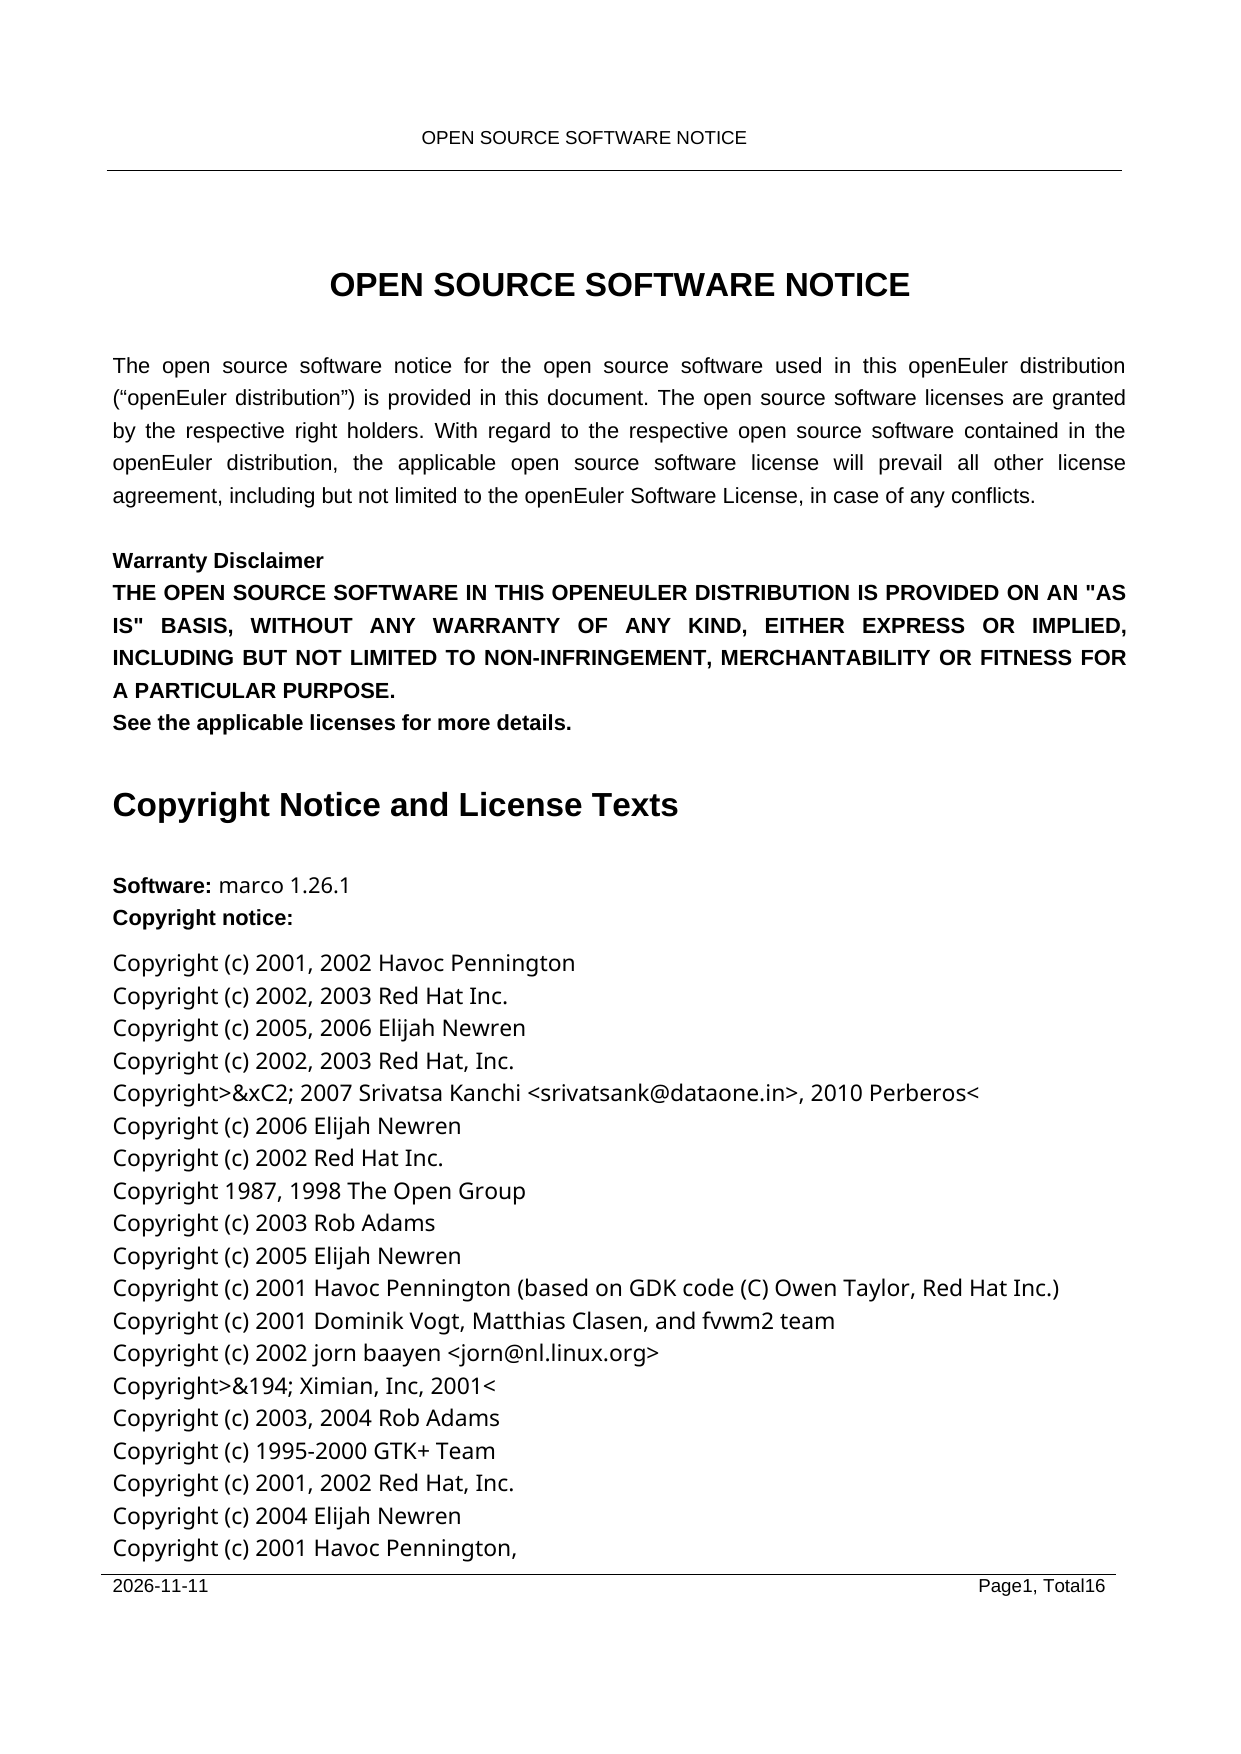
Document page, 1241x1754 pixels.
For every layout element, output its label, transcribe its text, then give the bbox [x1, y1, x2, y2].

text THE OPEN SOURCE SOFTWARE IN THIS OPENEULER DISTRIBUTION IS PROVIDED ON AN "AS IS" BASIS, WITHOUT ANY WARRANTY OF ANY KIND, EITHER EXPRESS OR IMPLIED, INCLUDING BUT NOT LIMITED TO NON-INFRINGEMENT, MERCHANTABILITY OR FITNESS FOR A PARTICULAR PURPOSE. See the applicable licenses for more details. [112, 576, 1128, 739]
title Software: marco 1.26.1 [112, 869, 1128, 901]
text Copyright notice: [112, 901, 1128, 934]
text Copyright Notice and License Texts [112, 771, 1128, 836]
text OPEN SOURCE SOFTWARE NOTICE [112, 251, 1128, 316]
text Warranty Disclaimer [112, 544, 1128, 576]
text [112, 947, 1128, 1564]
text The open source software notice for the open source software used in this openEuler distribution (“openEuler distribution”) is provided in this document. The open source software licenses are granted by the respective right holders. With regard to the respective open source software contained in the openEuler distribution, the applicable open source software license will prevail all other license agreement, including but not limited to the openEuler Software License, in case of any conflicts. [112, 349, 1128, 511]
